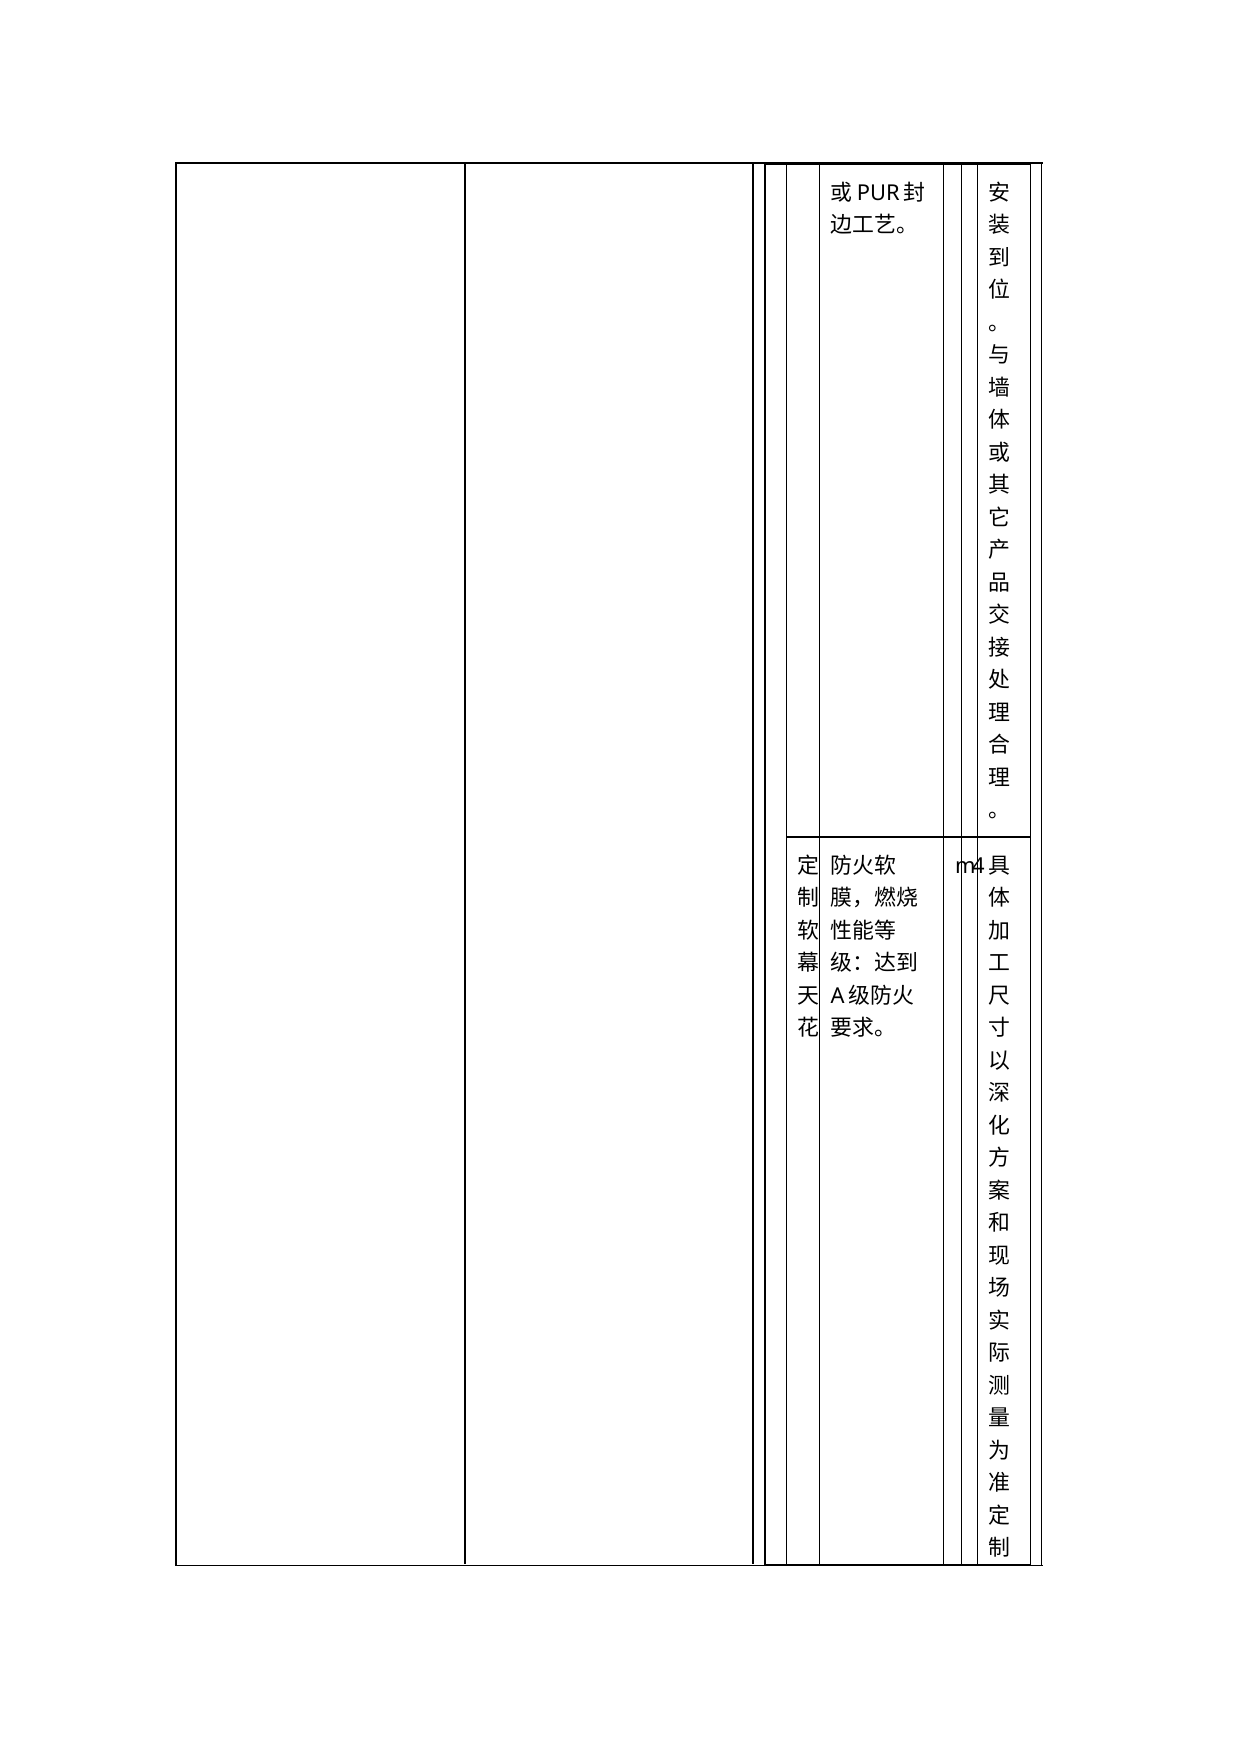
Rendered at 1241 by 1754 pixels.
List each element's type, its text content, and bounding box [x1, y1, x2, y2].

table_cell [787, 165, 819, 836]
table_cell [787, 838, 819, 1564]
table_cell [766, 165, 786, 1564]
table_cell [754, 164, 764, 1564]
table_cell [978, 165, 1030, 836]
table_cell [466, 164, 752, 1564]
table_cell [820, 165, 943, 836]
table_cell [944, 838, 961, 1564]
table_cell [978, 838, 1030, 1564]
table_cell 1 [177, 164, 464, 1564]
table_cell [1031, 164, 1041, 1564]
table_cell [944, 165, 961, 836]
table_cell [962, 863, 977, 1564]
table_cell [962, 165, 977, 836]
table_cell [820, 838, 943, 1564]
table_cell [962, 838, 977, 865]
